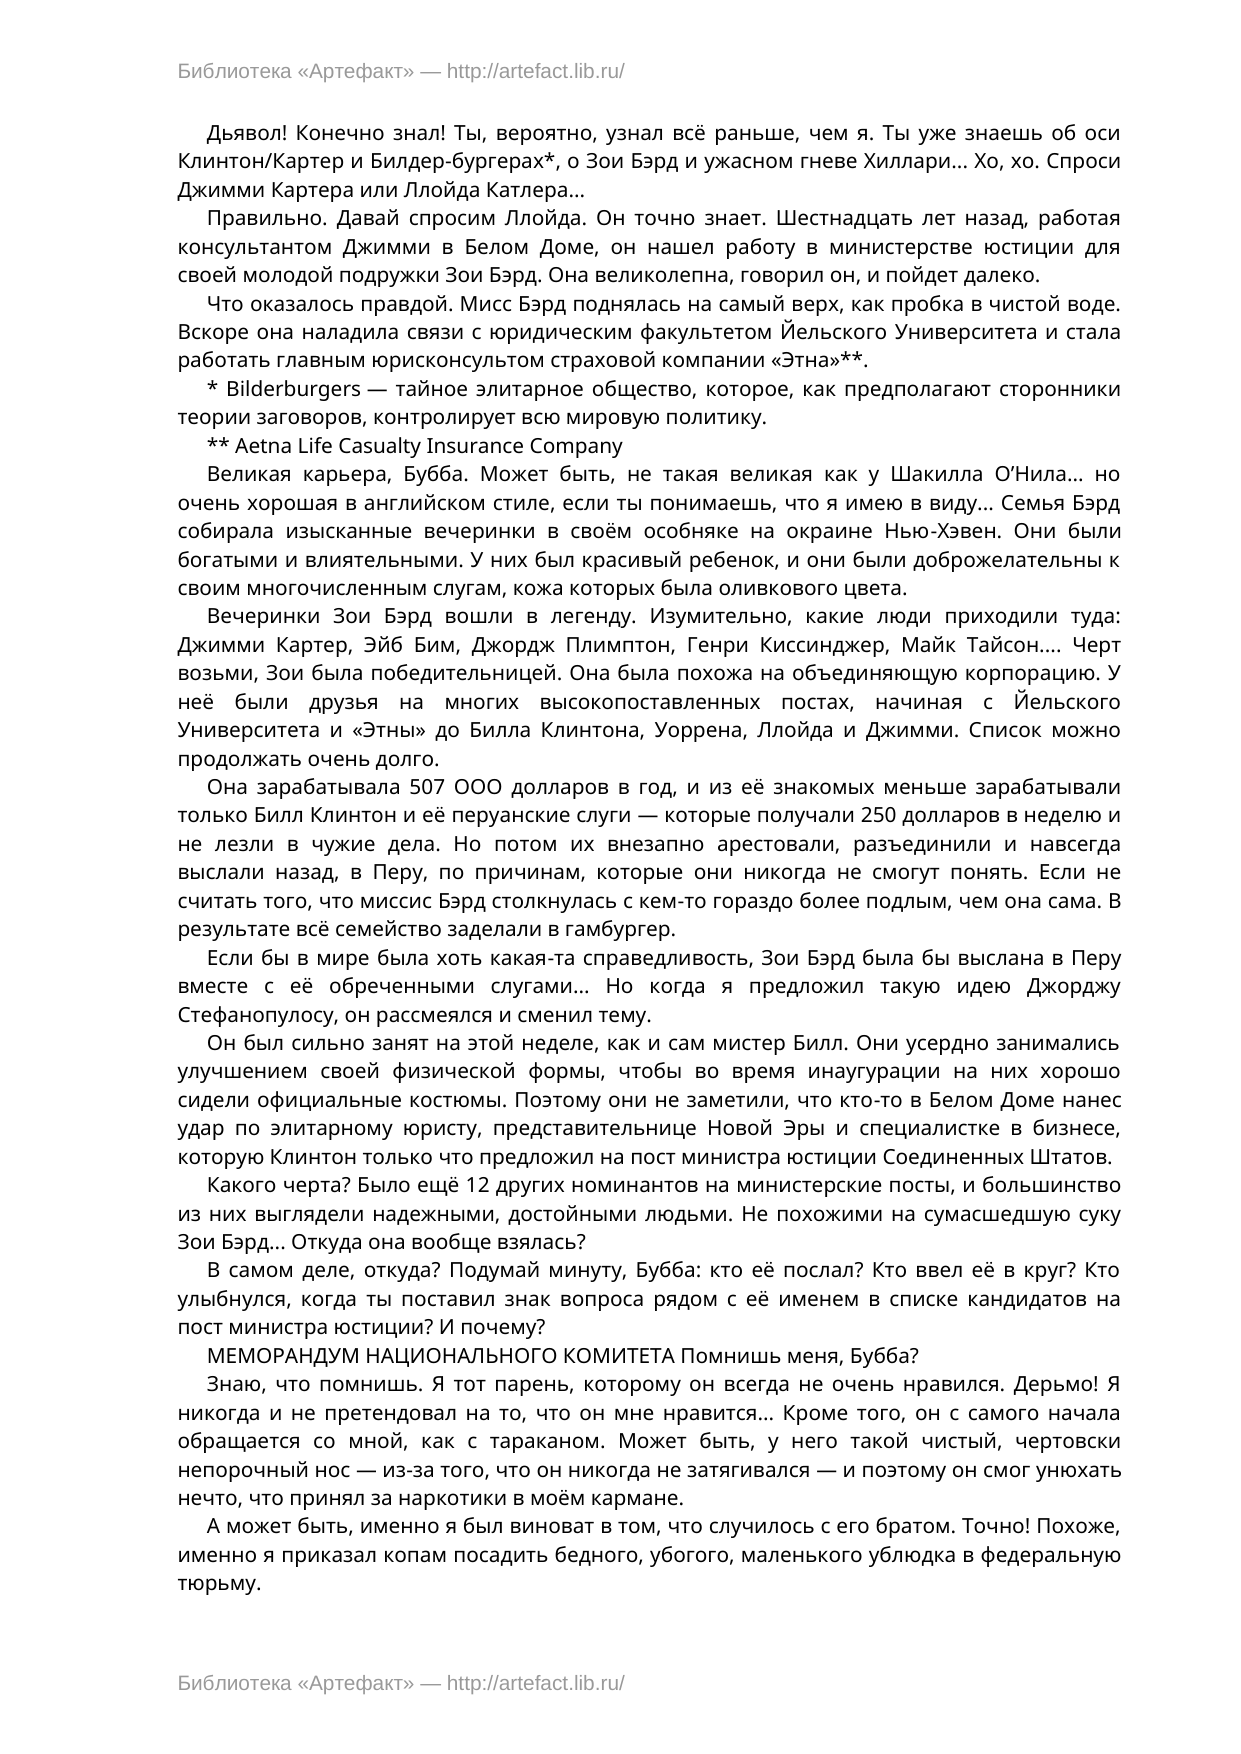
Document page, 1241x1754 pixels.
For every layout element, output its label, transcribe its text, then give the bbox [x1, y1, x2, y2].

text Какого черта? Было ещё 12 других номинантов на министерские посты, и большинство из них выглядели надежными, достойными людьми. Не похожими на сумасшедшую суку Зои Бэрд... Откуда она вообще взялась? [177, 1170, 1122, 1256]
text Великая карьера, Бубба. Может быть, не такая великая как у Шакилла О’Нила... но очень хорошая в английском стиле, если ты понимаешь, что я имею в виду... Семья Бэрд собирала изысканные вечеринки в своём особняке на окраине Нью-Хэвен. Они были богатыми и влиятельными. У них был красивый ребенок, и они были доброжелательны к своим многочисленным слугам, кожа которых была оливкового цвета. [177, 459, 1122, 602]
text Вечеринки Зои Бэрд вошли в легенду. Изумительно, какие люди приходили туда: Джимми Картер, Эйб Бим, Джордж Плимптон, Генри Киссинджер, Майк Тайсон.... Черт возьми, Зои была победительницей. Она была похожа на объединяющую корпорацию. У неё были друзья на многих высокопоставленных постах, начиная с Йельского Университета и «Этны» до Билла Клинтона, Уоррена, Ллойда и Джимми. Список можно продолжать очень долго. [177, 602, 1122, 772]
text Дьявол! Конечно знал! Ты, вероятно, узнал всё раньше, чем я. Ты уже знаешь об оси Клинтон/Картер и Билдер-бургерах*, о Зои Бэрд и ужасном гневе Хиллари... Хо, хо. Спроси Джимми Картера или Ллойда Катлера... [177, 118, 1122, 203]
text ** Aetna Life Casualty Insurance Company [177, 431, 1122, 459]
text Он был сильно занят на этой неделе, как и сам мистер Билл. Они усердно занимались улучшением своей физической формы, чтобы во время инаугурации на них хорошо сидели официальные костюмы. Поэтому они не заметили, что кто-то в Белом Доме нанес удар по элитарному юристу, представительнице Новой Эры и специалистке в бизнесе, которую Клинтон только что предложил на пост министра юстиции Соединенных Штатов. [177, 1028, 1122, 1170]
text Правильно. Давай спросим Ллойда. Он точно знает. Шестнадцать лет назад, работая консультантом Джимми в Белом Доме, он нашел работу в министерстве юстиции для своей молодой подружки Зои Бэрд. Она великолепна, говорил он, и пойдет далеко. [177, 203, 1122, 289]
text Если бы в мире была хоть какая-та справедливость, Зои Бэрд была бы выслана в Перу вместе с её обреченными слугами... Но когда я предложил такую идею Джорджу Стефанопулосу, он рассмеялся и сменил тему. [177, 943, 1122, 1028]
text В самом деле, откуда? Подумай минуту, Бубба: кто её послал? Кто ввел её в круг? Кто улыбнулся, когда ты поставил знак вопроса рядом с её именем в списке кандидатов на пост министра юстиции? И почему? [177, 1256, 1122, 1341]
text МЕМОРАНДУМ НАЦИОНАЛЬНОГО КОМИТЕТА Помнишь меня, Бубба? [177, 1341, 1122, 1369]
text * Bilderburgers — тайное элитарное общество, которое, как предполагают сторонники теории заговоров, контролирует всю мировую политику. [177, 374, 1122, 431]
text Знаю, что помнишь. Я тот парень, которому он всегда не очень нравился. Дерьмо! Я никогда и не претендовал на то, что он мне нравится... Кроме того, он с самого начала обращается со мной, как с тараканом. Может быть, у него такой чистый, чертовски непорочный нос — из-за того, что он никогда не затягивался — и поэтому он смог унюхать нечто, что принял за наркотики в моём кармане. [177, 1369, 1122, 1512]
text А может быть, именно я был виноват в том, что случилось с его братом. Точно! Похоже, именно я приказал копам посадить бедного, убогого, маленького ублюдка в федеральную тюрьму. [177, 1512, 1122, 1597]
text Она зарабатывала 507 ООО долларов в год, и из её знакомых меньше зарабатывали только Билл Клинтон и её перуанские слуги — которые получали 250 долларов в неделю и не лезли в чужие дела. Но потом их внезапно арестовали, разъединили и навсегда выслали назад, в Перу, по причинам, которые они никогда не смогут понять. Если не считать того, что миссис Бэрд столкнулась с кем-то гораздо более подлым, чем она сама. В результате всё семейство заделали в гамбургер. [177, 772, 1122, 943]
text Что оказалось правдой. Мисс Бэрд поднялась на самый верх, как пробка в чистой воде. Вскоре она наладила связи с юридическим факультетом Йельского Университета и стала работать главным юрисконсультом страховой компании «Этна»**. [177, 289, 1122, 374]
